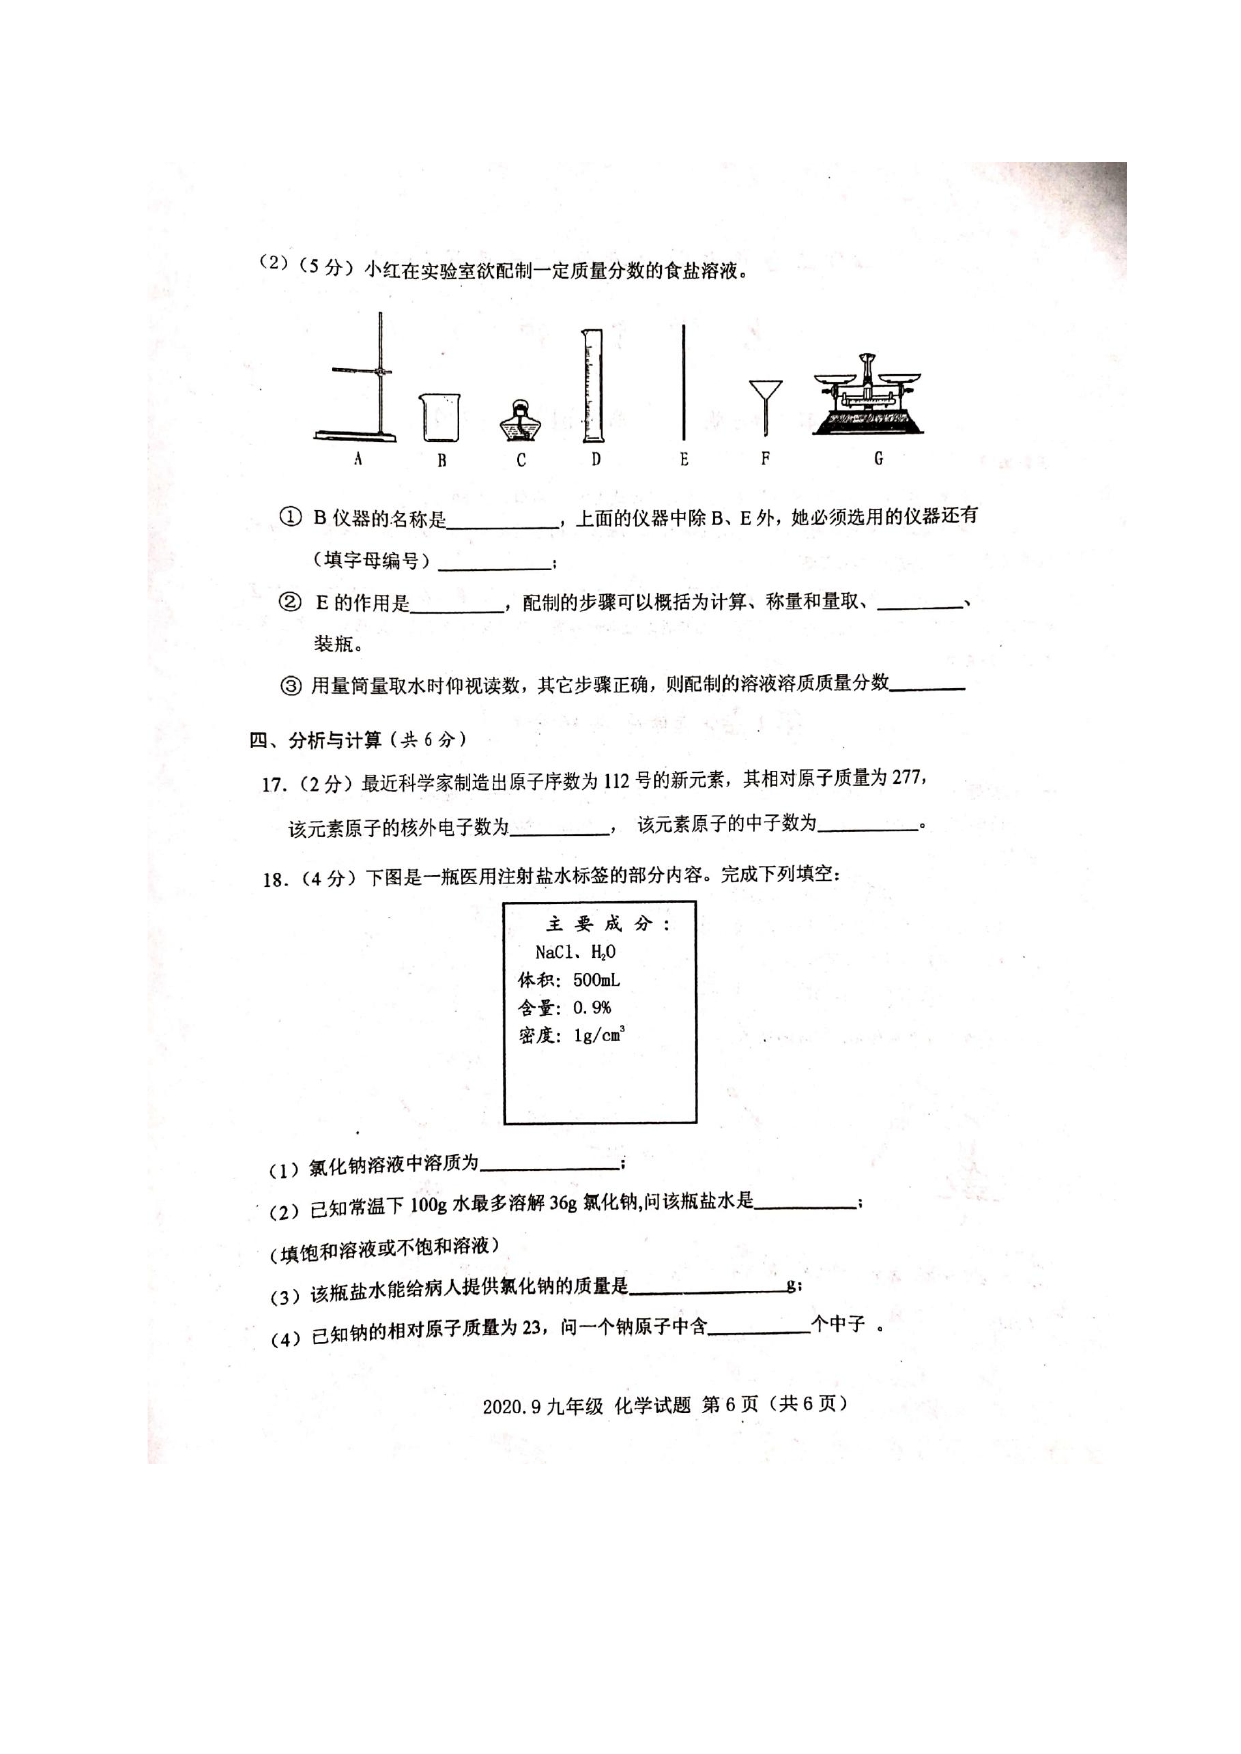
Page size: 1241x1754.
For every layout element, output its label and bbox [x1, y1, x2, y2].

picture [147, 162, 1127, 1464]
